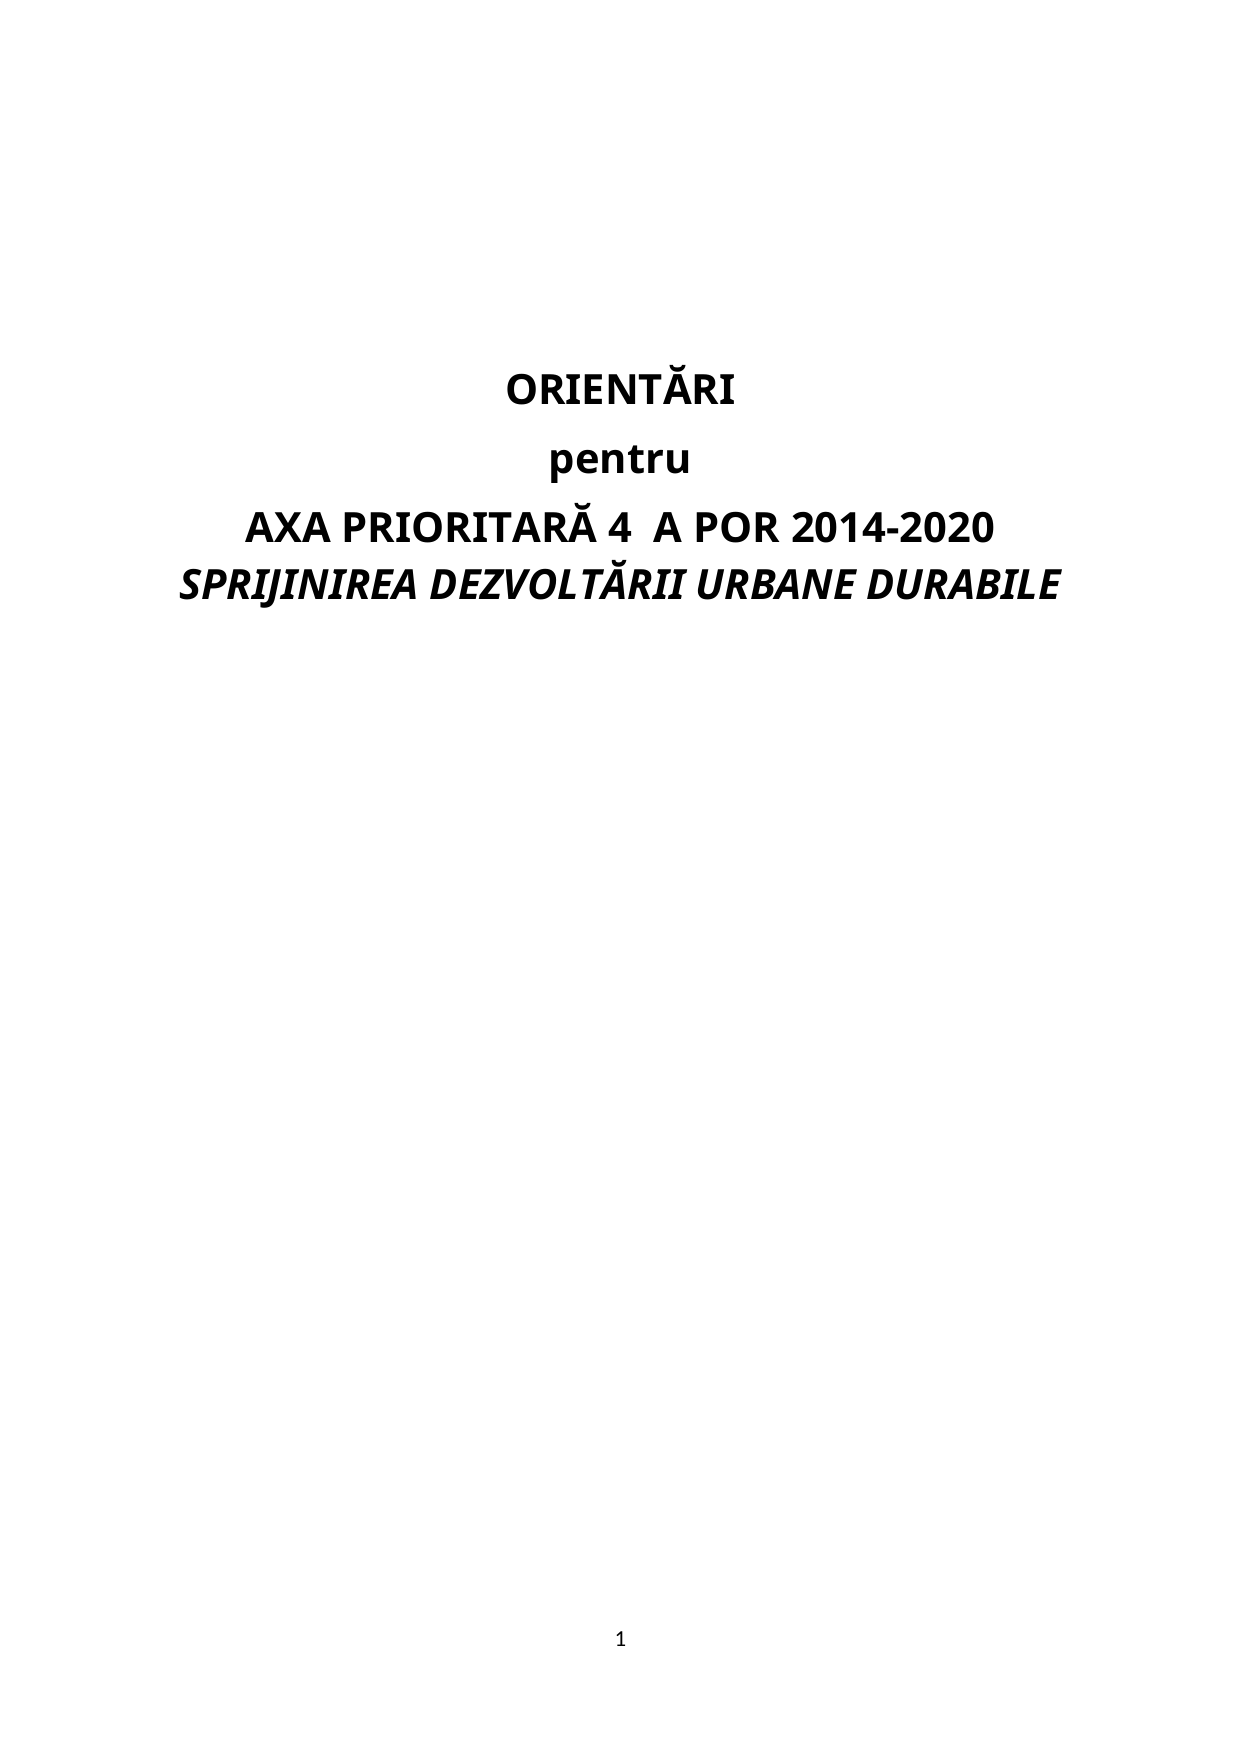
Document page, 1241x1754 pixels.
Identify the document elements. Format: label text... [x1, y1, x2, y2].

text pentru [148, 429, 1093, 486]
text AXA PRIORITARĂ 4 A POR 2014-2020 SPRIJINIREA DEZVOLTĂRII URBANE DURABILE [148, 498, 1093, 612]
text ORIENTĂRI [148, 360, 1093, 416]
